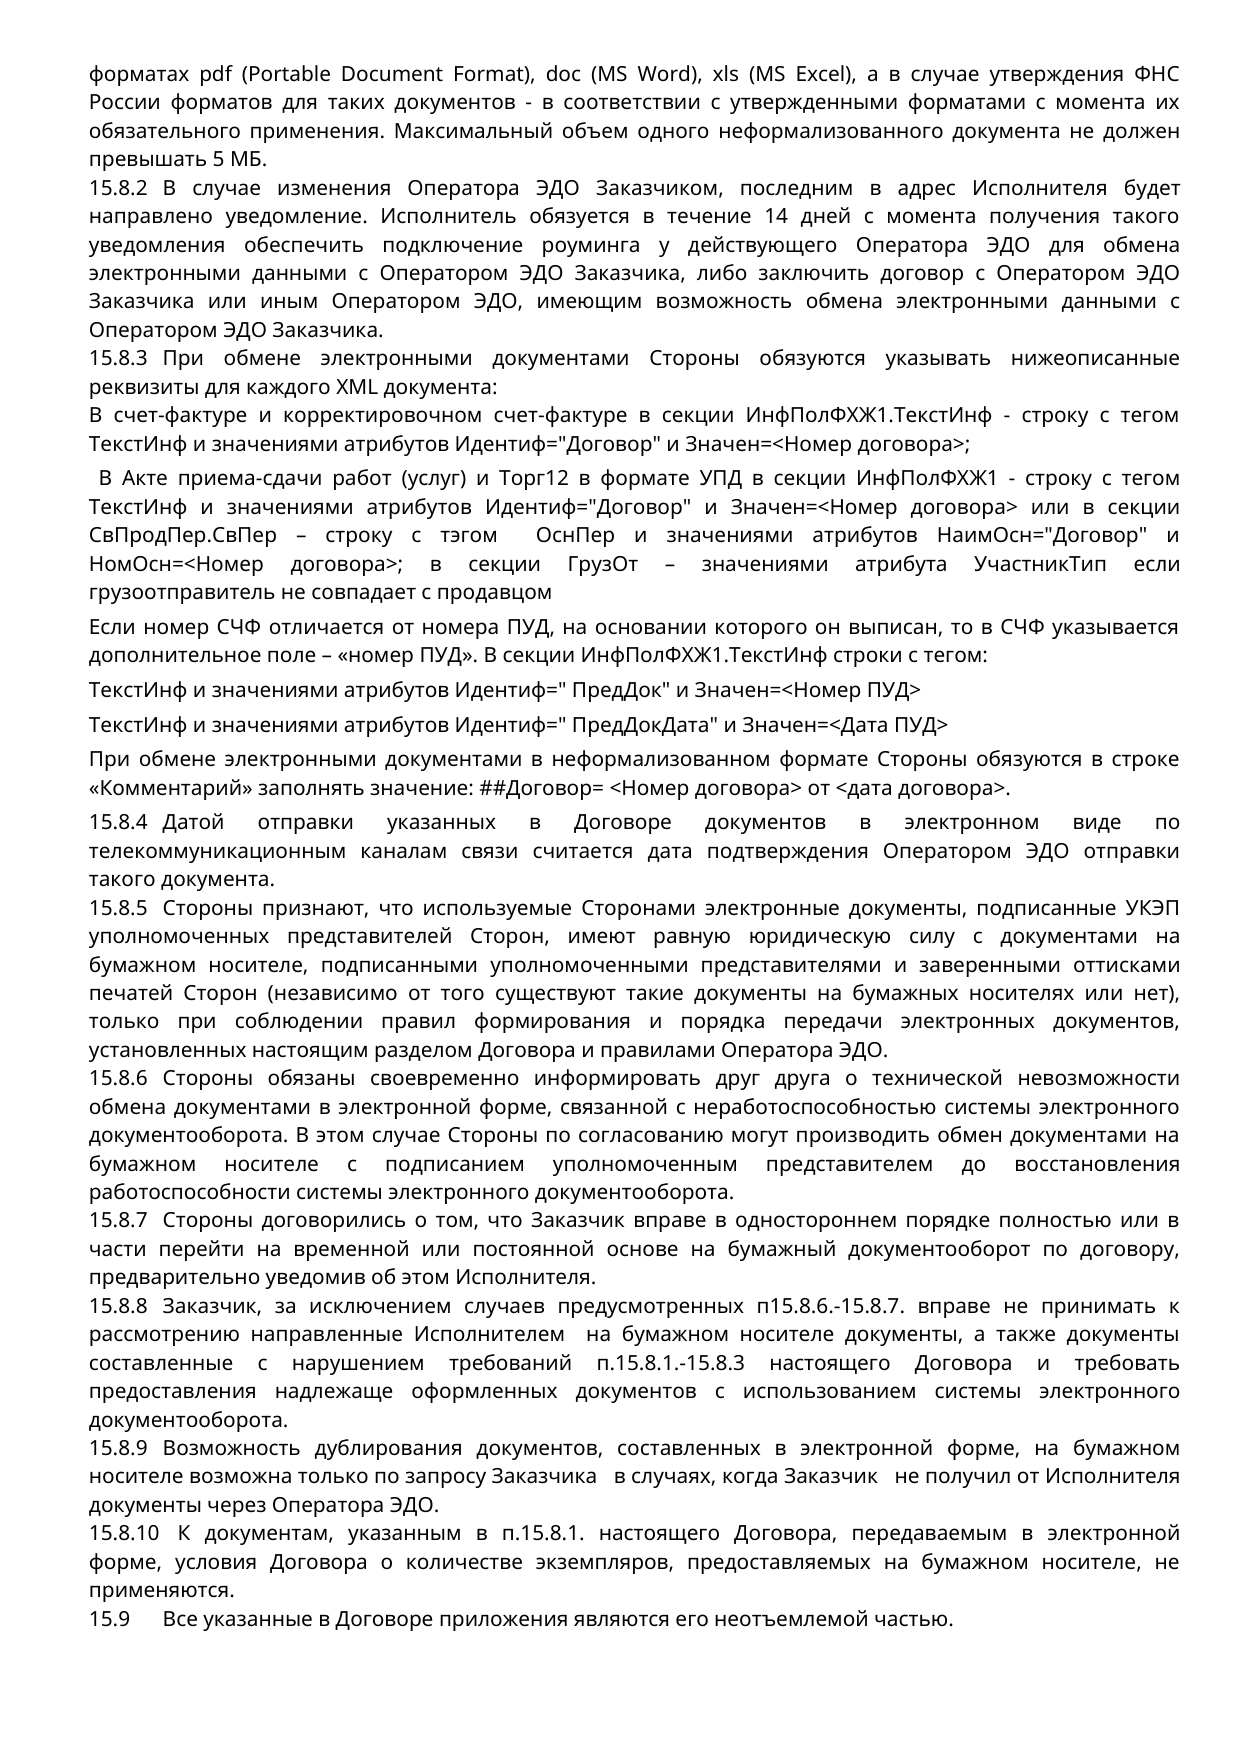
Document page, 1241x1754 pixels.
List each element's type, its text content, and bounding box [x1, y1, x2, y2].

list При обмене электронными документами Стороны обязуются указывать нижеописанные реквизиты для каждого XML документа: [89, 343, 1181, 400]
text ТекстИнф и значениями атрибутов Идентиф=" ПредДок" и Значен=<Номер ПУД> [89, 675, 1181, 703]
list Стороны признают, что используемые Сторонами электронные документы, подписанные УКЭП уполномоченных представителей Сторон, имеют равную юридическую силу с документами на бумажном носителе, подписанными уполномоченными представителями и заверенными оттисками печатей Сторон (независимо от того существуют такие документы на бумажных носителях или нет), только при соблюдении правил формирования и порядка передачи электронных документов, установленных настоящим разделом Договора и правилами Оператора ЭДО. [89, 893, 1181, 1063]
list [87, 59, 1181, 173]
text В Акте приема-сдачи работ (услуг) и Торг12 в формате УПД в секции ИнфПолФХЖ1 - строку с тегом ТекстИнф и значениями атрибутов Идентиф="Договор" и Значен=<Номер договора> или в секции СвПродПер.СвПер – строку с тэгом ОснПер и значениями атрибутов НаимОсн="Договор" и НомОсн=<Номер договора>; в секции ГрузОт – значениями атрибута УчастникТип если грузоотправитель не совпадает с продавцом [89, 463, 1181, 606]
list Стороны договорились о том, что Заказчик вправе в одностороннем порядке полностью или в части перейти на временной или постоянной основе на бумажный документооборот по договору, предварительно уведомив об этом Исполнителя. [89, 1206, 1181, 1291]
list Заказчик, за исключением случаев предусмотренных п15.8.6.-15.8.7. вправе не принимать к рассмотрению направленные Исполнителем на бумажном носителе документы, а также документы составленные с нарушением требований п.15.8.1.-15.8.3 настоящего Договора и требовать предоставления надлежаще оформленных документов с использованием системы электронного документооборота. [89, 1291, 1181, 1433]
text Если номер СЧФ отличается от номера ПУД, на основании которого он выписан, то в СЧФ указывается дополнительное поле – «номер ПУД». В секции ИнфПолФХЖ1.ТекстИнф строки с тегом: [89, 612, 1181, 669]
list Возможность дублирования документов, составленных в электронной форме, на бумажном носителе возможна только по запросу Заказчика в случаях, когда Заказчик не получил от Исполнителя документы через Оператора ЭДО. [89, 1433, 1181, 1518]
list К документам, указанным в п.15.8.1. настоящего Договора, передаваемым в электронной форме, условия Договора о количестве экземпляров, предоставляемых на бумажном носителе, не применяются. [89, 1518, 1181, 1604]
text При обмене электронными документами в неформализованном формате Стороны обязуются в строке «Комментарий» заполнять значение: ##Договор= <Номер договора> от <дата договора>. [89, 744, 1181, 801]
text В счет-фактуре и корректировочном счет-фактуре в секции ИнфПолФХЖ1.ТекстИнф - строку с тегом ТекстИнф и значениями атрибутов Идентиф="Договор" и Значен=<Номер договора>; [89, 400, 1181, 457]
list Стороны обязаны своевременно информировать друг друга о технической невозможности обмена документами в электронной форме, связанной с неработоспособностью системы электронного документооборота. В этом случае Стороны по согласованию могут производить обмен документами на бумажном носителе с подписанием уполномоченным представителем до восстановления работоспособности системы электронного документооборота. [89, 1063, 1181, 1206]
list В случае изменения Оператора ЭДО Заказчиком, последним в адрес Исполнителя будет направлено уведомление. Исполнитель обязуется в течение 14 дней с момента получения такого уведомления обеспечить подключение роуминга у действующего Оператора ЭДО для обмена электронными данными с Оператором ЭДО Заказчика, либо заключить договор с Оператором ЭДО Заказчика или иным Оператором ЭДО, имеющим возможность обмена электронными данными с Оператором ЭДО Заказчика. [89, 173, 1181, 343]
list Все указанные в Договоре приложения являются его неотъемлемой частью. [89, 1604, 1181, 1632]
list Датой отправки указанных в Договоре документов в электронном виде по телекоммуникационным каналам связи считается дата подтверждения Оператором ЭДО отправки такого документа. [89, 807, 1181, 893]
text ТекстИнф и значениями атрибутов Идентиф=" ПредДокДата" и Значен=<Дата ПУД> [89, 710, 1181, 738]
